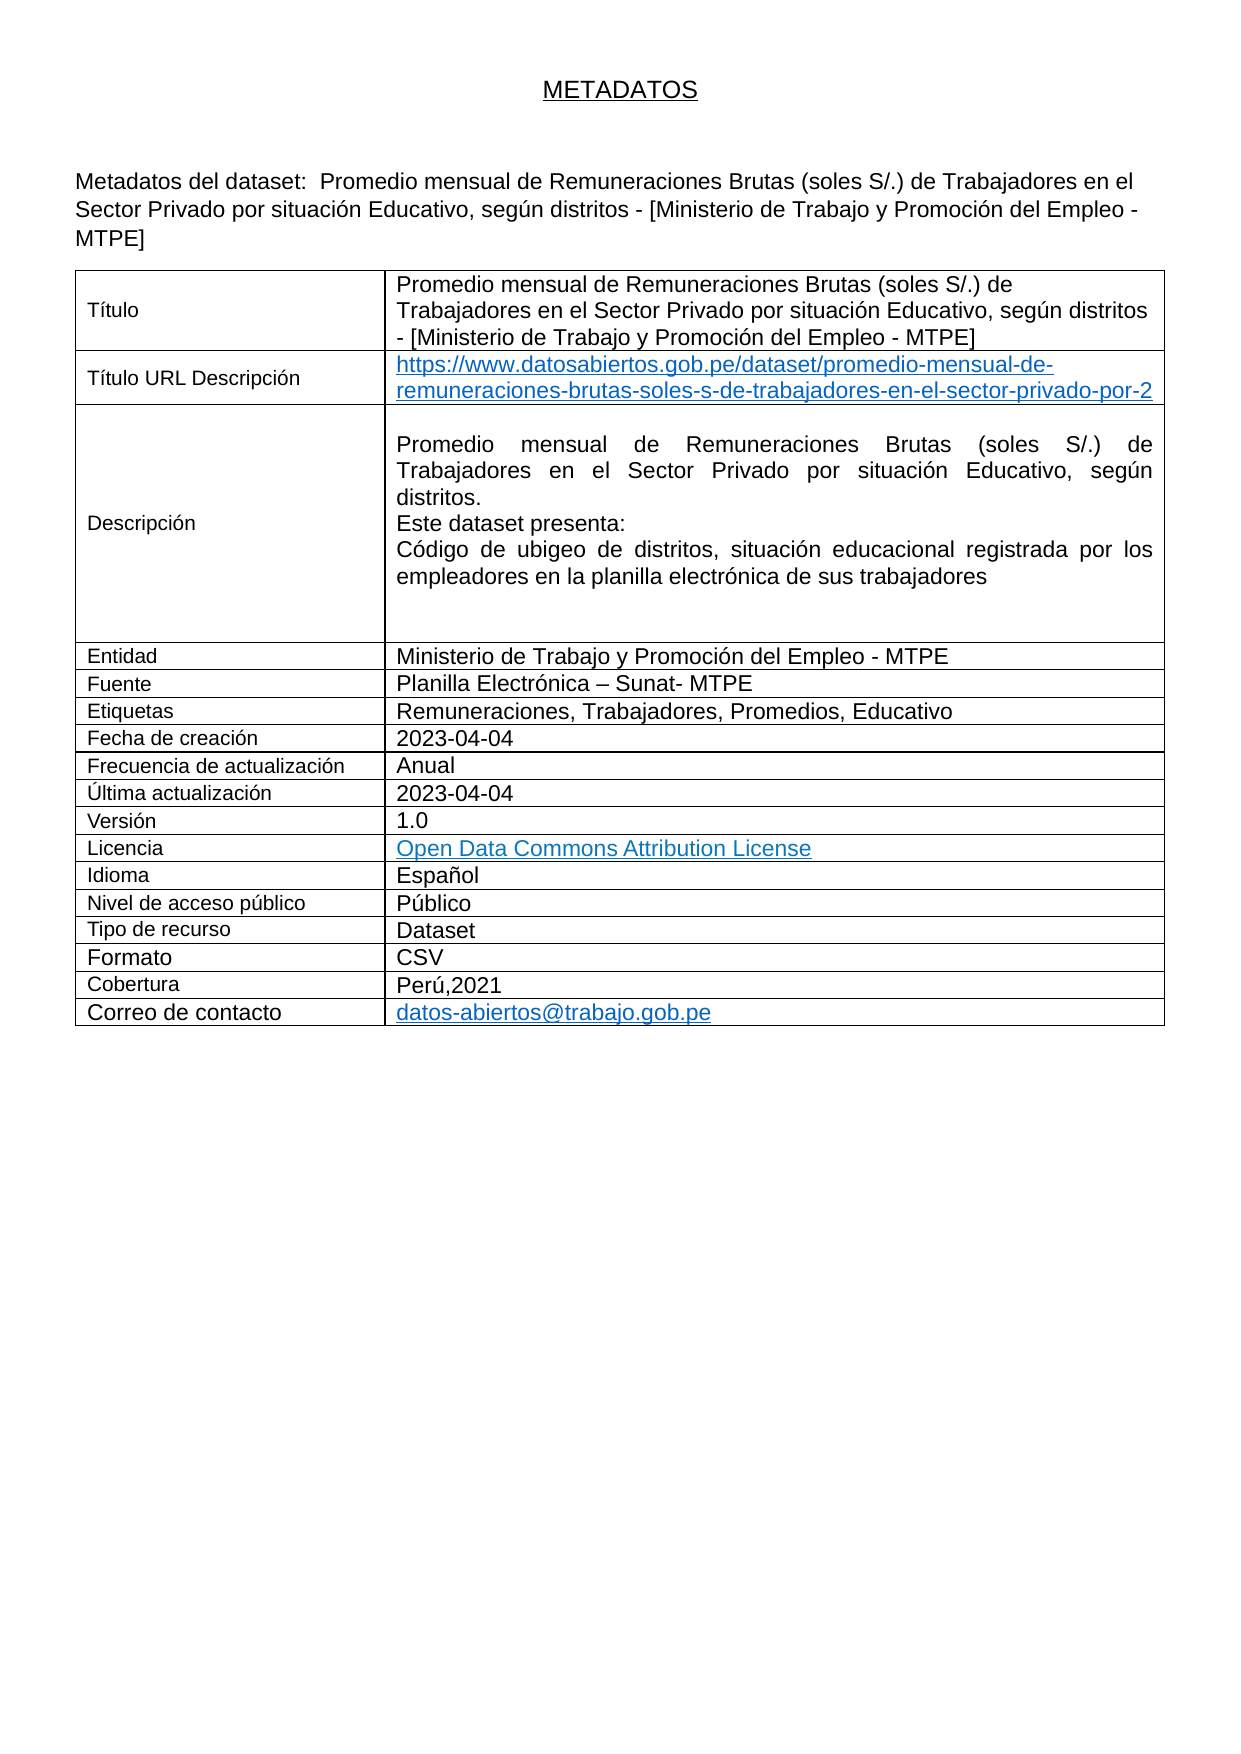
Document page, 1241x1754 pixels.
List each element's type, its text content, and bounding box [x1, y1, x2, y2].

table_cell 1.0 [386, 807, 1164, 834]
table_cell Tipo de recurso [76, 917, 384, 943]
table_cell Open Data Commons Attribution License [386, 835, 1164, 861]
table_cell Cobertura [76, 972, 384, 998]
table_cell Ministerio de Trabajo y Promoción del Empleo - MTPE [386, 643, 1164, 669]
text METADATOS [75, 75, 1165, 104]
table_cell datos-abiertos@trabajo.gob.pe [386, 999, 1164, 1025]
table_cell Etiquetas [76, 698, 384, 724]
table_cell Última actualización [76, 780, 384, 806]
table_cell 2023-04-04 [386, 780, 1164, 806]
table_cell Anual [386, 753, 1164, 779]
table_cell 2023-04-04 [386, 725, 1164, 751]
table_cell Fuente [76, 670, 384, 697]
table_cell CSV [386, 944, 1164, 971]
table_cell Público [386, 890, 1164, 916]
table_header Título [76, 271, 384, 350]
text Metadatos del dataset: Promedio mensual de Remuneraciones Brutas (soles S/.) de Trabajadores en el Sector Privado por situación Educativo, según distritos - [Ministerio de Trabajo y Promoción del Empleo - MTPE] [75, 168, 1165, 251]
table_cell Nivel de acceso público [76, 890, 384, 916]
table_cell Dataset [386, 917, 1164, 943]
table_cell Formato [76, 944, 384, 971]
table_cell Correo de contacto [76, 999, 384, 1025]
table_cell Descripción [76, 405, 384, 642]
table_cell Promedio mensual de Remuneraciones Brutas (soles S/.) de Trabajadores en el Sector Privado por situación Educativo, según distritos. Este dataset presenta: Código de ubigeo de distritos, situación educacional registrada por los empleadores en la planilla electrónica de sus trabajadores [386, 405, 1164, 642]
table_cell Fecha de creación [76, 725, 384, 751]
table_cell Título URL Descripción [76, 351, 384, 404]
table_cell Frecuencia de actualización [76, 753, 384, 779]
table_cell Remuneraciones, Trabajadores, Promedios, Educativo [386, 698, 1164, 724]
table_cell https://www.datosabiertos.gob.pe/dataset/promedio-mensual-de-remuneraciones-brutas-soles-s-de-trabajadores-en-el-sector-privado-por-2 [386, 351, 1164, 404]
table_cell Entidad [76, 643, 384, 669]
table_cell Perú,2021 [386, 972, 1164, 998]
table_cell Versión [76, 807, 384, 834]
table_cell Planilla Electrónica – Sunat- MTPE [386, 670, 1164, 697]
table_cell Idioma [76, 862, 384, 888]
table_header Promedio mensual de Remuneraciones Brutas (soles S/.) de Trabajadores en el Sector Privado por situación Educativo, según distritos - [Ministerio de Trabajo y Promoción del Empleo - MTPE] [386, 271, 1164, 350]
table_cell Licencia [76, 835, 384, 861]
table_cell Español [386, 862, 1164, 888]
